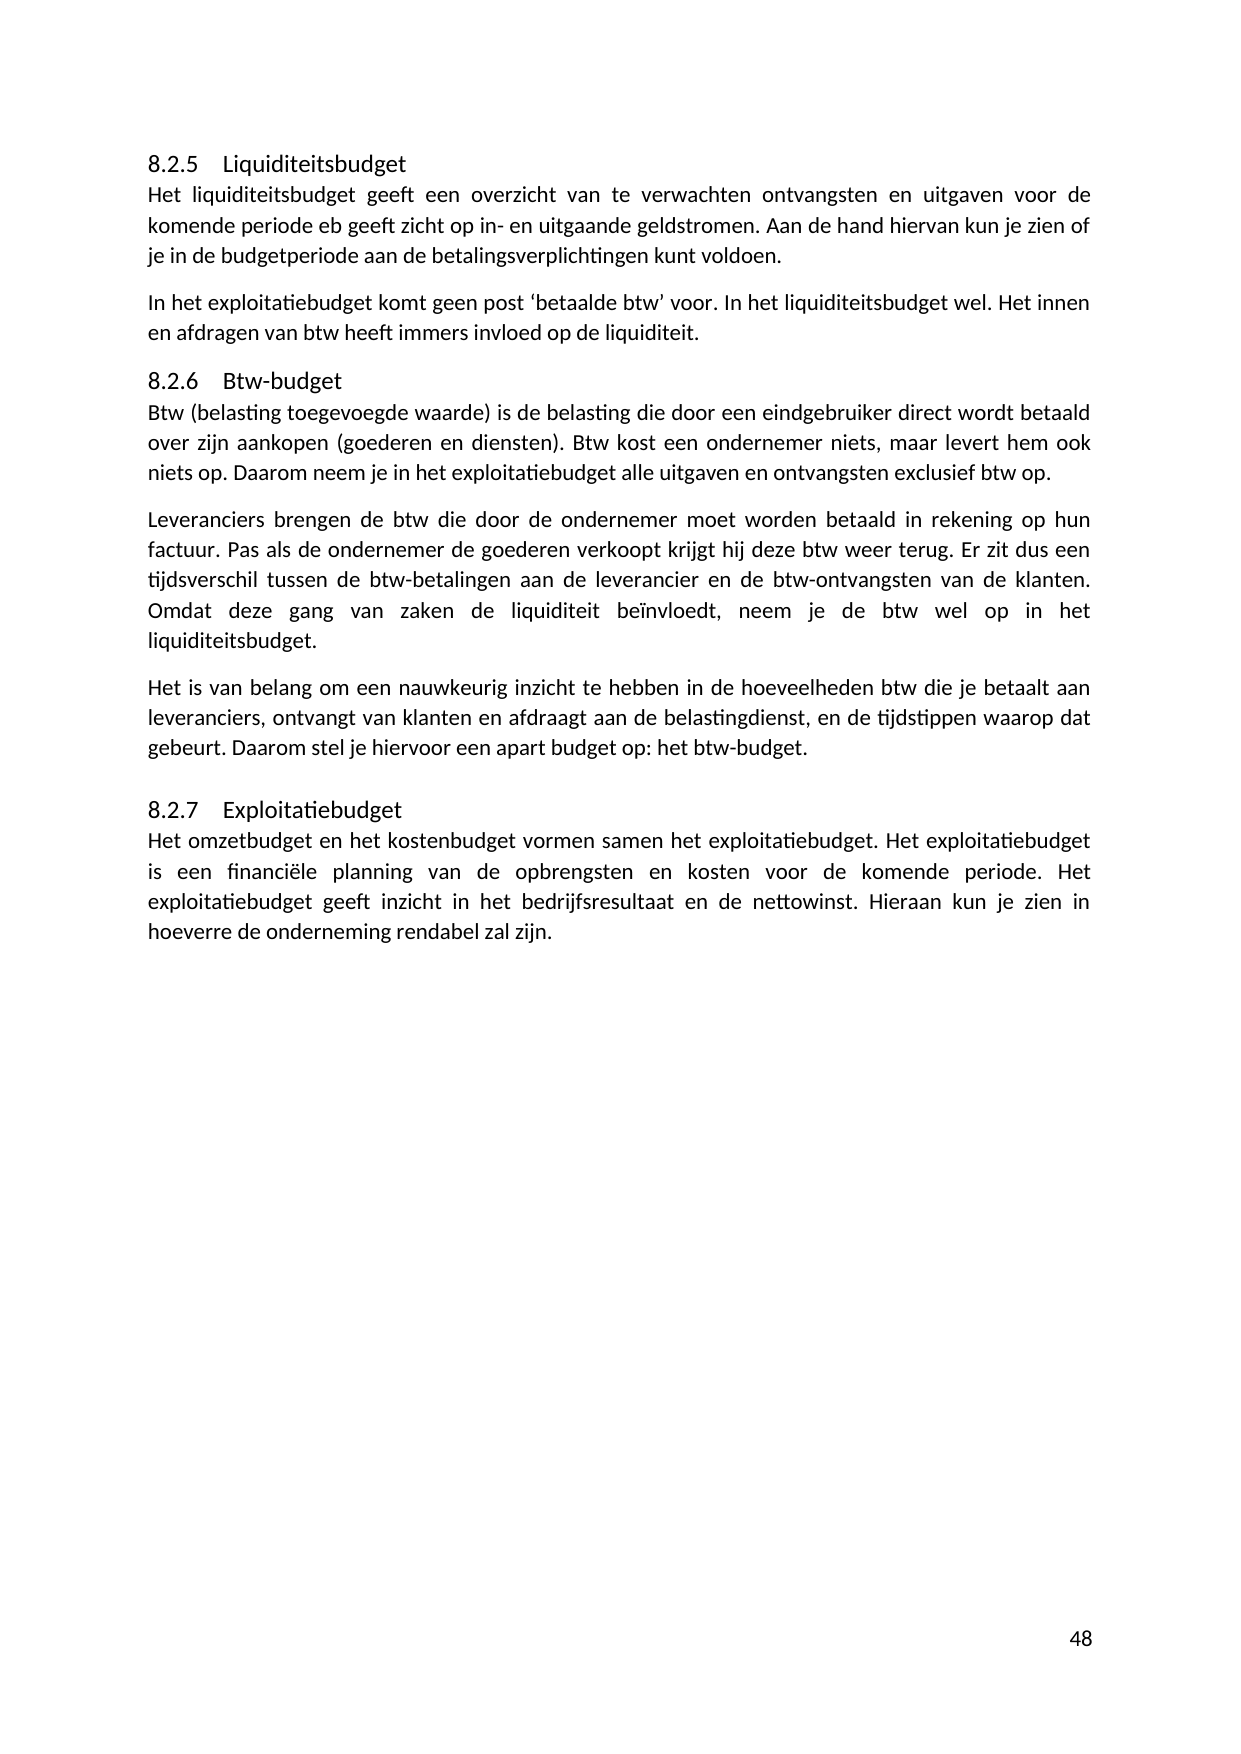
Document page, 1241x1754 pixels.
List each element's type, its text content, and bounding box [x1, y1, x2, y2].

text Btw (belasting toegevoegde waarde) is de belasting die door een eindgebruiker direct wordt betaald over zijn aankopen (goederen en diensten). Btw kost een ondernemer niets, maar levert hem ook niets op. Daarom neem je in het exploitatiebudget alle uitgaven en ontvangsten exclusief btw op. [148, 398, 1092, 486]
text Het liquiditeitsbudget geeft een overzicht van te verwachten ontvangsten en uitgaven voor de komende periode eb geeft zicht op in- en uitgaande geldstromen. Aan de hand hiervan kun je zien of je in de budgetperiode aan de betalingsverplichtingen kunt voldoen. [148, 181, 1092, 269]
text Leveranciers brengen de btw die door de ondernemer moet worden betaald in rekening op hun factuur. Pas als de ondernemer de goederen verkoopt krijgt hij deze btw weer terug. Er zit dus een tijdsverschil tussen de btw-betalingen aan de leverancier en de btw-ontvangsten van de klanten. Omdat deze gang van zaken de liquiditeit beïnvloedt, neem je de btw wel op in het liquiditeitsbudget. [148, 505, 1092, 654]
subtitle Exploitatiebudget [148, 794, 1092, 824]
text Het is van belang om een nauwkeurig inzicht te hebben in de hoeveelheden btw die je betaalt aan leveranciers, ontvangt van klanten en afdraagt aan de belastingdienst, en de tijdstippen waarop dat gebeurt. Daarom stel je hiervoor een apart budget op: het btw-budget. [148, 673, 1092, 761]
text Het omzetbudget en het kostenbudget vormen samen het exploitatiebudget. Het exploitatiebudget is een financiële planning van de opbrengsten en kosten voor de komende periode. Het exploitatiebudget geeft inzicht in het bedrijfsresultaat en de nettowinst. Hieraan kun je zien in hoeverre de onderneming rendabel zal zijn. [148, 827, 1092, 945]
subtitle Btw-budget [148, 365, 1092, 396]
subtitle Liquiditeitsbudget [148, 148, 1092, 178]
text In het exploitatiebudget komt geen post ‘betaalde btw’ voor. In het liquiditeitsbudget wel. Het innen en afdragen van btw heeft immers invloed op de liquiditeit. [148, 288, 1092, 346]
